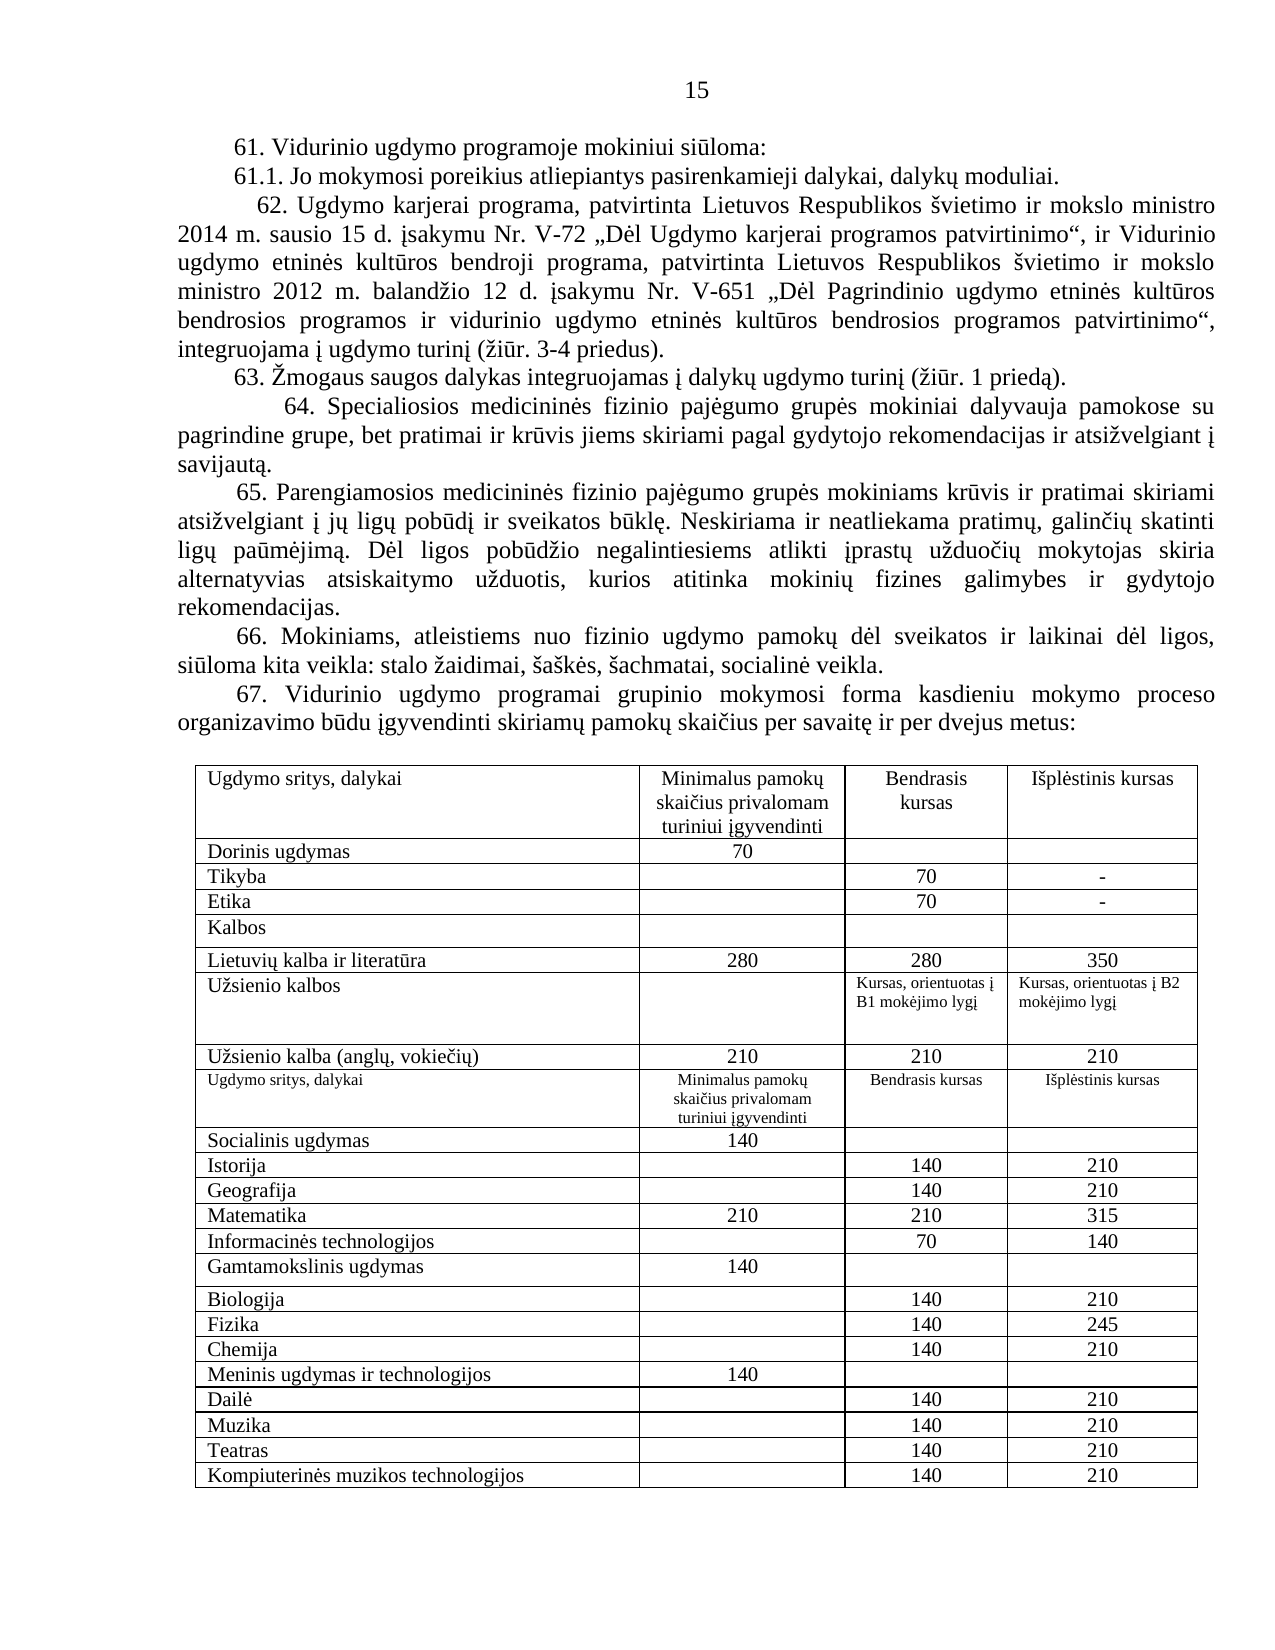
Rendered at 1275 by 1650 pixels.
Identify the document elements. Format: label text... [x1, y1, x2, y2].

table_cell Bendrasis kursas [846, 1070, 1007, 1127]
table_cell [640, 1287, 844, 1311]
table_cell [640, 1312, 844, 1336]
table_cell 315 [1008, 1204, 1197, 1227]
table_cell 70 [846, 864, 1007, 888]
text 63. Žmogaus saugos dalykas integruojamas į dalykų ugdymo turinį (žiūr. 1 priedą). [177, 362, 1216, 391]
table_cell 210 [1008, 1178, 1197, 1202]
table_cell Informacinės technologijos [196, 1229, 639, 1253]
table_cell Muzika [196, 1413, 639, 1437]
table_cell Fizika [196, 1312, 639, 1336]
table_cell Lietuvių kalba ir literatūra [196, 948, 639, 972]
table_cell 140 [846, 1388, 1007, 1411]
table_cell 140 [846, 1337, 1007, 1361]
text 61.1. Jo mokymosi poreikius atliepiantys pasirenkamieji dalykai, dalykų moduliai. [177, 161, 1216, 190]
table_header Išplėstinis kursas [1008, 766, 1197, 838]
table_cell Dorinis ugdymas [196, 839, 639, 863]
table_cell Matematika [196, 1204, 639, 1227]
text 67. Vidurinio ugdymo programai grupinio mokymosi forma kasdieniu mokymo proceso organizavimo būdu įgyvendinti skiriamų pamokų skaičius per savaitę ir per dvejus metus: [177, 679, 1216, 736]
text 61. Vidurinio ugdymo programoje mokiniui siūloma: [177, 132, 1216, 161]
table_cell [640, 1463, 844, 1487]
table_cell 210 [1008, 1153, 1197, 1177]
table_cell 140 [640, 1362, 844, 1386]
table_cell Kursas, orientuotas į B1 mokėjimo lygį [846, 973, 1007, 1043]
table_cell [1008, 1128, 1197, 1152]
table_cell Gamtamokslinis ugdymas [196, 1254, 639, 1286]
table_cell Tikyba [196, 864, 639, 888]
table_cell Išplėstinis kursas [1008, 1070, 1197, 1127]
table_cell [846, 915, 1007, 947]
table_cell 70 [846, 890, 1007, 913]
table_header Ugdymo sritys, dalykai [196, 766, 639, 838]
table_cell [640, 1337, 844, 1361]
table_cell 140 [640, 1128, 844, 1152]
table_cell 140 [846, 1438, 1007, 1462]
text 64. Specialiosios medicininės fizinio pajėgumo grupės mokiniai dalyvauja pamokose su pagrindine grupe, bet pratimai ir krūvis jiems skiriami pagal gydytojo rekomendacijas ir atsižvelgiant į savijautą. [177, 391, 1216, 477]
table_cell [640, 890, 844, 913]
table_cell 210 [640, 1045, 844, 1068]
table_cell [846, 839, 1007, 863]
table_cell [1008, 1254, 1197, 1286]
table_cell [640, 1178, 844, 1202]
table_cell 70 [640, 839, 844, 863]
table_cell [1008, 915, 1197, 947]
table_cell Kalbos [196, 915, 639, 947]
table_cell [640, 1413, 844, 1437]
table_cell [640, 1388, 844, 1411]
table_cell 140 [846, 1312, 1007, 1336]
table_cell Ugdymo sritys, dalykai [196, 1070, 639, 1127]
table_cell Teatras [196, 1438, 639, 1462]
table_cell 210 [846, 1204, 1007, 1227]
table_cell Meninis ugdymas ir technologijos [196, 1362, 639, 1386]
text 62. Ugdymo karjerai programa, patvirtinta Lietuvos Respublikos švietimo ir mokslo ministro 2014 m. sausio 15 d. įsakymu Nr. V-72 „Dėl Ugdymo karjerai programos patvirtinimo“, ir Vidurinio ugdymo etninės kultūros bendroji programa, patvirtinta Lietuvos Respublikos švietimo ir mokslo ministro 2012 m. balandžio 12 d. įsakymu Nr. V-651 „Dėl Pagrindinio ugdymo etninės kultūros bendrosios programos ir vidurinio ugdymo etninės kultūros bendrosios programos patvirtinimo“, integruojama į ugdymo turinį (žiūr. 3-4 priedus). [177, 190, 1216, 362]
table_cell [1008, 1362, 1197, 1386]
table_cell 140 [846, 1413, 1007, 1437]
table_cell [640, 915, 844, 947]
table_cell [640, 1229, 844, 1253]
table_cell 210 [1008, 1287, 1197, 1311]
table_cell [1008, 839, 1197, 863]
table_cell 210 [1008, 1438, 1197, 1462]
table_cell Biologija [196, 1287, 639, 1311]
table_cell Kompiuterinės muzikos technologijos [196, 1463, 639, 1487]
table_cell 210 [1008, 1463, 1197, 1487]
table_cell Socialinis ugdymas [196, 1128, 639, 1152]
table_cell 70 [846, 1229, 1007, 1253]
table_cell 280 [846, 948, 1007, 972]
table_header Minimalus pamokų skaičius privalomam turiniui įgyvendinti [640, 766, 844, 838]
table_cell 140 [640, 1254, 844, 1286]
table_cell Chemija [196, 1337, 639, 1361]
table_cell 140 [846, 1287, 1007, 1311]
table_cell 210 [640, 1204, 844, 1227]
table_cell 210 [1008, 1388, 1197, 1411]
table_cell Minimalus pamokų skaičius privalomam turiniui įgyvendinti [640, 1070, 844, 1127]
table_cell 140 [846, 1463, 1007, 1487]
table_cell [640, 1438, 844, 1462]
table_cell Geografija [196, 1178, 639, 1202]
table_cell 350 [1008, 948, 1197, 972]
table_cell 210 [1008, 1045, 1197, 1068]
table_cell Dailė [196, 1388, 639, 1411]
table_cell [640, 973, 844, 1043]
table_cell [640, 1153, 844, 1177]
table_cell Užsienio kalba (anglų, vokiečių) [196, 1045, 639, 1068]
table_cell 210 [1008, 1337, 1197, 1361]
table_cell Kursas, orientuotas į B2 mokėjimo lygį [1008, 973, 1197, 1043]
table_cell - [1008, 890, 1197, 913]
table_cell 140 [846, 1153, 1007, 1177]
text 66. Mokiniams, atleistiems nuo fizinio ugdymo pamokų dėl sveikatos ir laikinai dėl ligos, siūloma kita veikla: stalo žaidimai, šaškės, šachmatai, socialinė veikla. [177, 621, 1216, 679]
table_cell [846, 1254, 1007, 1286]
table_cell [846, 1128, 1007, 1152]
table_cell Etika [196, 890, 639, 913]
table_cell [846, 1362, 1007, 1386]
table_header Bendrasis kursas [846, 766, 1007, 838]
table_cell 210 [846, 1045, 1007, 1068]
table_cell 140 [1008, 1229, 1197, 1253]
table_cell - [1008, 864, 1197, 888]
table_cell Užsienio kalbos [196, 973, 639, 1043]
table_cell [640, 864, 844, 888]
table_cell 210 [1008, 1413, 1197, 1437]
table_cell Istorija [196, 1153, 639, 1177]
table_cell 280 [640, 948, 844, 972]
text 65. Parengiamosios medicininės fizinio pajėgumo grupės mokiniams krūvis ir pratimai skiriami atsižvelgiant į jų ligų pobūdį ir sveikatos būklę. Neskiriama ir neatliekama pratimų, galinčių skatinti ligų paūmėjimą. Dėl ligos pobūdžio negalintiesiems atlikti įprastų užduočių mokytojas skiria alternatyvias atsiskaitymo užduotis, kurios atitinka mokinių fizines galimybes ir gydytojo rekomendacijas. [177, 477, 1216, 621]
table_cell 245 [1008, 1312, 1197, 1336]
table_cell 140 [846, 1178, 1007, 1202]
